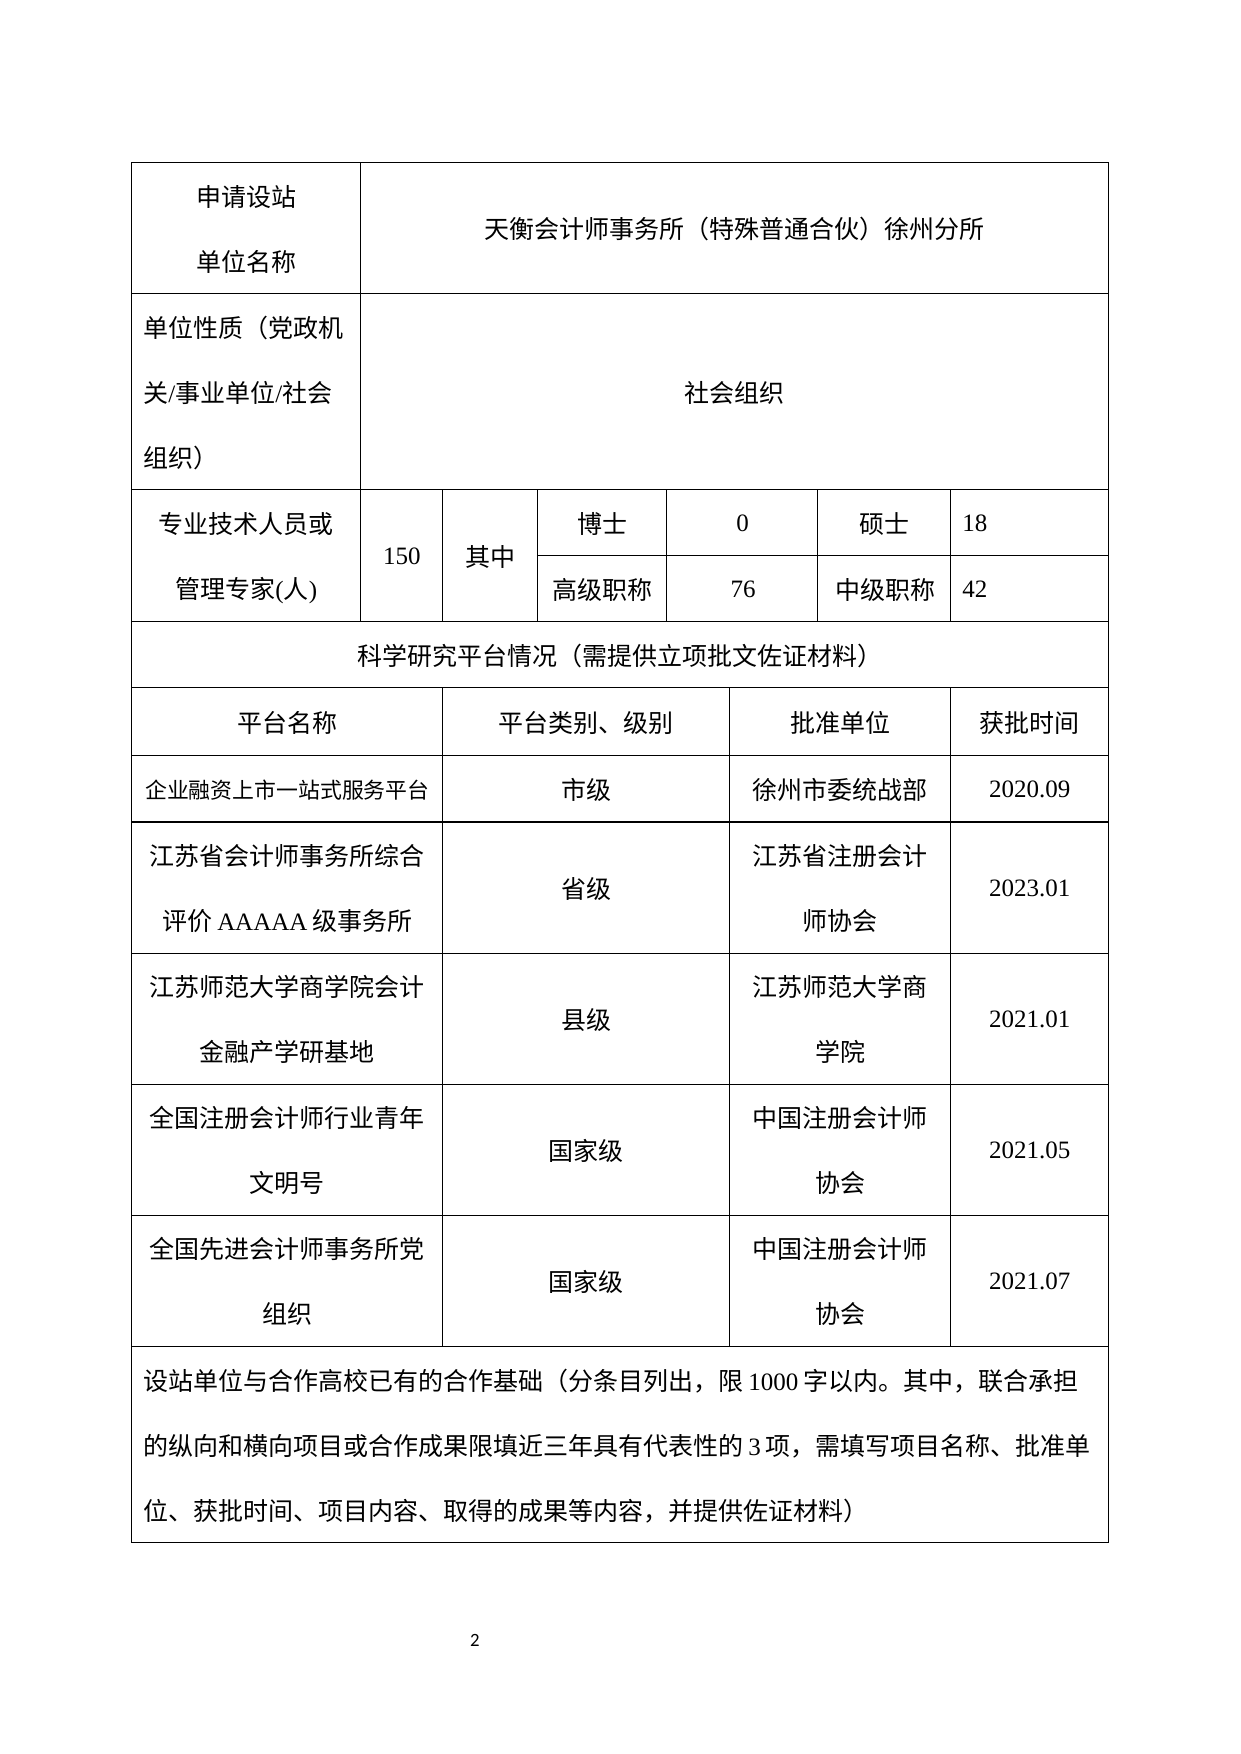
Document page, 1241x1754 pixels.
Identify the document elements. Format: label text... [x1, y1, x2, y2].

table_cell 76 [667, 556, 817, 621]
table_cell 平台名称 [132, 688, 442, 755]
table_cell 国家级 [443, 1216, 729, 1346]
table_cell 2021.01 [951, 954, 1108, 1083]
table_cell 中国注册会计师协会 [730, 1085, 950, 1214]
table_cell 省级 [443, 823, 729, 952]
table_cell 获批时间 [951, 688, 1108, 755]
table_cell 县级 [443, 954, 729, 1083]
table_cell 全国注册会计师行业青年文明号 [132, 1085, 442, 1214]
table_cell 150 [361, 490, 442, 621]
table_cell 42 [951, 556, 1108, 621]
table_cell 江苏省会计师事务所综合评价AAAAA级事务所 [132, 823, 442, 952]
table_cell 0 [667, 490, 817, 555]
table_cell 硕士 [818, 490, 950, 555]
table_cell 2023.01 [951, 823, 1108, 952]
table_cell 市级 [443, 756, 729, 821]
table_header 天衡会计师事务所（特殊普通合伙）徐州分所 [361, 163, 1108, 293]
table_cell 江苏师范大学商学院会计金融产学研基地 [132, 954, 442, 1083]
table_cell 单位性质（党政机关/事业单位/社会组织） [132, 294, 360, 489]
table_cell 江苏师范大学商学院 [730, 954, 950, 1083]
table_cell 18 [951, 490, 1108, 555]
table_cell 设站单位与合作高校已有的合作基础（分条目列出，限1000字以内。其中，联合承担的纵向和横向项目或合作成果限填近三年具有代表性的3项，需填写项目名称、批准单位、获批时间、项目内容、取得的成果等内容，并提供佐证材料） [132, 1347, 1108, 1542]
table_cell 中国注册会计师协会 [730, 1216, 950, 1346]
table_cell 2021.07 [951, 1216, 1108, 1346]
table_cell 博士 [538, 490, 666, 555]
table_cell 全国先进会计师事务所党组织 [132, 1216, 442, 1346]
table_header 申请设站 单位名称 [132, 163, 360, 293]
table_cell 国家级 [443, 1085, 729, 1214]
table_cell 科学研究平台情况（需提供立项批文佐证材料） [132, 622, 1108, 687]
table_cell 2021.05 [951, 1085, 1108, 1214]
table_cell 社会组织 [361, 294, 1108, 489]
table_cell 其中 [443, 490, 537, 621]
table_cell 专业技术人员或 管理专家(人) [132, 490, 360, 621]
table_cell 2020.09 [951, 756, 1108, 821]
table_cell 批准单位 [730, 688, 950, 755]
table_cell 企业融资上市一站式服务平台 [132, 756, 442, 821]
table_cell 江苏省注册会计师协会 [730, 823, 950, 952]
table_cell 平台类别、级别 [443, 688, 729, 755]
table_cell 中级职称 [818, 556, 950, 621]
table_cell 徐州市委统战部 [730, 756, 950, 821]
table_cell 高级职称 [538, 556, 666, 621]
